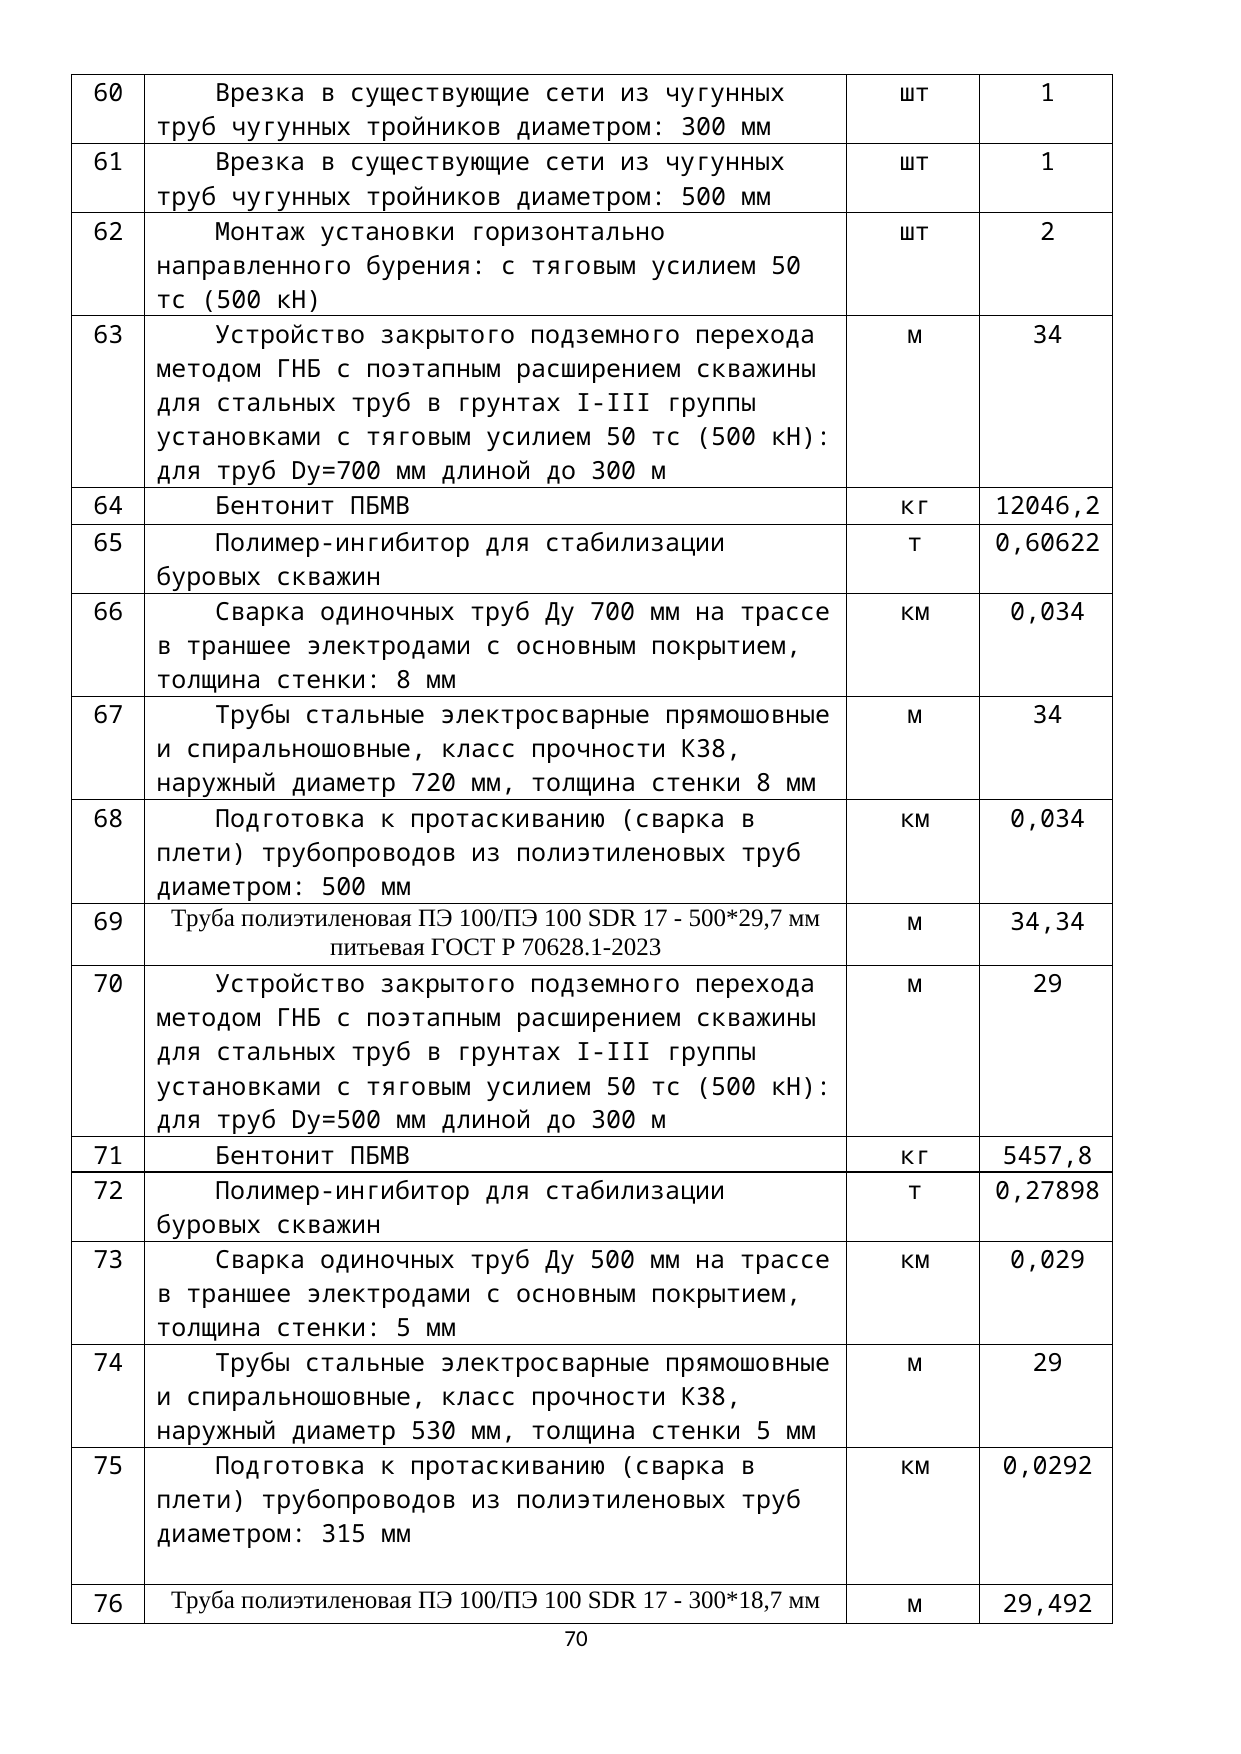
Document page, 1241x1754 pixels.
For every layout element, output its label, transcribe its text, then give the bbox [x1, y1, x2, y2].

table_cell Врезка в существующие сети из чугунных труб чугунных тройников диаметром: 300 мм [145, 75, 846, 143]
table_cell Сварка одиночных труб Ду 500 мм на трассе в траншее электродами с основным покрытием, толщина стенки: 5 мм [145, 1242, 846, 1344]
table_cell 5457,8 [980, 1137, 1112, 1171]
table_cell 0,034 [980, 800, 1112, 902]
table_cell км [847, 1242, 979, 1344]
table_cell 62 [72, 213, 144, 315]
table_cell 74 [72, 1345, 144, 1447]
table_cell 66 [72, 594, 144, 696]
table_cell 67 [72, 697, 144, 799]
table_cell 0,029 [980, 1242, 1112, 1344]
table_cell кг [847, 1137, 979, 1171]
table_cell 0,0292 [980, 1448, 1112, 1584]
table_cell м [847, 316, 979, 487]
table_cell т [847, 1173, 979, 1241]
table_cell 0,034 [980, 594, 1112, 696]
table_cell 76 [72, 1585, 144, 1623]
table_cell км [847, 594, 979, 696]
table_cell м [847, 904, 979, 965]
table_cell 1 [980, 75, 1112, 143]
table_cell 73 [72, 1242, 144, 1344]
table_cell Врезка в существующие сети из чугунных труб чугунных тройников диаметром: 500 мм [145, 144, 846, 212]
table_cell 0,27898 [980, 1173, 1112, 1241]
table_cell 70 [72, 966, 144, 1136]
table_cell м [847, 1585, 979, 1623]
table_cell 29 [980, 1345, 1112, 1447]
table_cell 60 [72, 75, 144, 143]
table_cell Труба полиэтиленовая ПЭ 100/ПЭ 100 SDR 17 - 300*18,7 мм питьевая ГОСТ Р 70628.1-2023 [145, 1585, 846, 1623]
table_cell 29,492 [980, 1585, 1112, 1623]
table_cell шт [847, 144, 979, 212]
table_cell Бентонит ПБМВ [145, 1137, 846, 1171]
table_cell шт [847, 75, 979, 143]
table_cell Устройство закрытого подземного перехода методом ГНБ с поэтапным расширением скважины для стальных труб в грунтах I-III группы установками с тяговым усилием 50 тс (500 кН): для труб Dу=500 мм длиной до 300 м [145, 966, 846, 1136]
table_cell Трубы стальные электросварные прямошовные и спиральношовные, класс прочности К38, наружный диаметр 720 мм, толщина стенки 8 мм [145, 697, 846, 799]
table_cell 2 [980, 213, 1112, 315]
table_cell Бентонит ПБМВ [145, 488, 846, 523]
table_cell 61 [72, 144, 144, 212]
table_cell 34 [980, 316, 1112, 487]
table_cell Полимер-ингибитор для стабилизации буровых скважин [145, 525, 846, 593]
table_cell 63 [72, 316, 144, 487]
table_cell 68 [72, 800, 144, 902]
table_cell 75 [72, 1448, 144, 1584]
table_cell 29 [980, 966, 1112, 1136]
table_cell 34 [980, 697, 1112, 799]
table_cell 0,60622 [980, 525, 1112, 593]
table_cell 69 [72, 904, 144, 965]
table_cell 71 [72, 1137, 144, 1171]
table_cell Полимер-ингибитор для стабилизации буровых скважин [145, 1173, 846, 1241]
table_cell 64 [72, 488, 144, 523]
table_cell Подготовка к протаскиванию (сварка в плети) трубопроводов из полиэтиленовых труб диаметром: 315 мм [145, 1448, 846, 1584]
table_cell км [847, 1448, 979, 1584]
table_cell 12046,2 [980, 488, 1112, 523]
table_cell Подготовка к протаскиванию (сварка в плети) трубопроводов из полиэтиленовых труб диаметром: 500 мм [145, 800, 846, 902]
table_cell т [847, 525, 979, 593]
table_cell кг [847, 488, 979, 523]
table_cell 72 [72, 1173, 144, 1241]
table_cell 34,34 [980, 904, 1112, 965]
table_cell Устройство закрытого подземного перехода методом ГНБ с поэтапным расширением скважины для стальных труб в грунтах I-III группы установками с тяговым усилием 50 тс (500 кН): для труб Dу=700 мм длиной до 300 м [145, 316, 846, 487]
table_cell 1 [980, 144, 1112, 212]
table_cell м [847, 966, 979, 1136]
table_cell км [847, 800, 979, 902]
table_cell м [847, 1345, 979, 1447]
table_cell Труба полиэтиленовая ПЭ 100/ПЭ 100 SDR 17 - 500*29,7 мм питьевая ГОСТ Р 70628.1-2023 [145, 904, 846, 965]
table_cell м [847, 697, 979, 799]
table_cell Сварка одиночных труб Ду 700 мм на трассе в траншее электродами с основным покрытием, толщина стенки: 8 мм [145, 594, 846, 696]
table_cell 65 [72, 525, 144, 593]
table_cell Трубы стальные электросварные прямошовные и спиральношовные, класс прочности К38, наружный диаметр 530 мм, толщина стенки 5 мм [145, 1345, 846, 1447]
table_cell Монтаж установки горизонтально направленного бурения: с тяговым усилием 50 тс (500 кН) [145, 213, 846, 315]
table_cell шт [847, 213, 979, 315]
